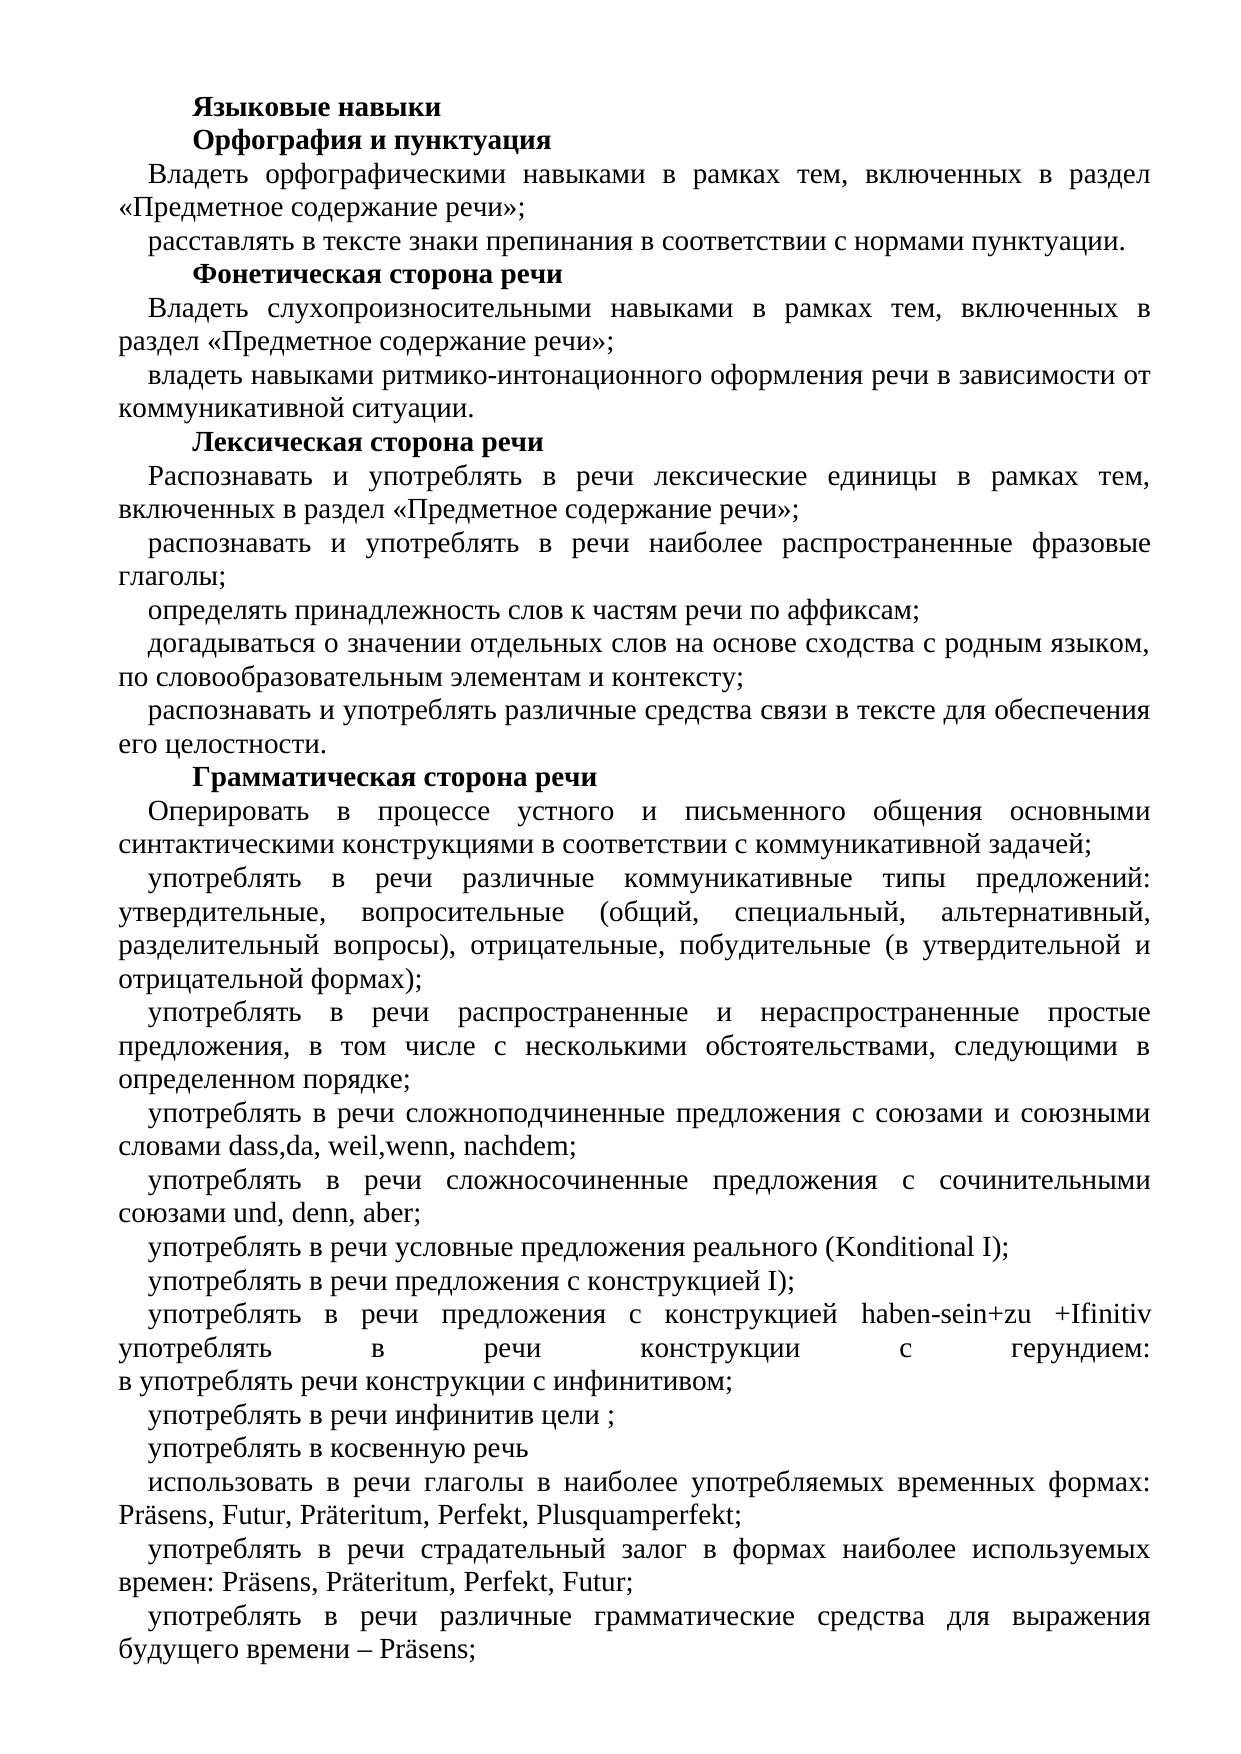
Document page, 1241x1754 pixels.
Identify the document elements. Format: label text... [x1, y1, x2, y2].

text употреблять в речи предложения с конструкцией haben-sein+zu +Ifinitiv употреблять в речи конструкции с герундием: в употреблять речи конструкции с инфинитивом; [118, 1296, 1152, 1397]
text Фонетическая сторона речи [118, 256, 1152, 290]
text употреблять в речи различные грамматические средства для выражения будущего времени – Präsens; [118, 1598, 1152, 1665]
text распознавать и употреблять различные средства связи в тексте для обеспечения его целостности. [118, 692, 1152, 759]
text употреблять в речи распространенные и нераспространенные простые предложения, в том числе с несколькими обстоятельствами, следующими в определенном порядке; [118, 994, 1152, 1095]
text использовать в речи глаголы в наиболее употребляемых временных формах: Präsens, Futur, Präteritum, Perfekt, Plusquamperfekt; [118, 1464, 1152, 1531]
text Владеть орфографическими навыками в рамках тем, включенных в раздел «Предметное содержание речи»; [118, 156, 1152, 223]
text Оперировать в процессе устного и письменного общения основными синтактическими конструкциями в соответствии с коммуникативной задачей; [118, 793, 1152, 860]
text Грамматическая сторона речи [118, 759, 1152, 793]
text расставлять в тексте знаки препинания в соответствии с нормами пунктуации. [118, 223, 1152, 256]
text догадываться о значении отдельных слов на основе сходства с родным языком, по словообразовательным элементам и контексту; [118, 625, 1152, 692]
text употреблять в речи сложноподчиненные предложения с союзами и союзными словами dass,da, weil,wenn, nachdem; [118, 1095, 1152, 1162]
text Языковые навыки [118, 89, 1152, 122]
text распознавать и употреблять в речи наиболее распространенные фразовые глаголы; [118, 525, 1152, 592]
text употреблять в речи сложносочиненные предложения с сочинительными союзами und, denn, aber; [118, 1162, 1152, 1229]
text определять принадлежность слов к частям речи по аффиксам; [118, 592, 1152, 625]
text употреблять в косвенную речь [118, 1430, 1152, 1464]
text употреблять в речи страдательный залог в формах наиболее используемых времен: Präsens, Präteritum, Perfekt, Futur; [118, 1531, 1152, 1598]
text употреблять в речи инфинитив цели ; [118, 1397, 1152, 1430]
text Распознавать и употреблять в речи лексические единицы в рамках тем, включенных в раздел «Предметное содержание речи»; [118, 458, 1152, 525]
text употреблять в речи различные коммуникативные типы предложений: утвердительные, вопросительные (общий, специальный, альтернативный, разделительный вопросы), отрицательные, побудительные (в утвердительной и отрицательной формах); [118, 860, 1152, 994]
text употреблять в речи предложения с конструкцией I); [118, 1263, 1152, 1296]
text употреблять в речи условные предложения реального (Konditional I); [118, 1229, 1152, 1263]
text Лексическая сторона речи [118, 424, 1152, 458]
text Орфография и пунктуация [118, 122, 1152, 156]
text Владеть слухопроизносительными навыками в рамках тем, включенных в раздел «Предметное содержание речи»; [118, 290, 1152, 357]
text владеть навыками ритмико-интонационного оформления речи в зависимости от коммуникативной ситуации. [118, 357, 1152, 424]
